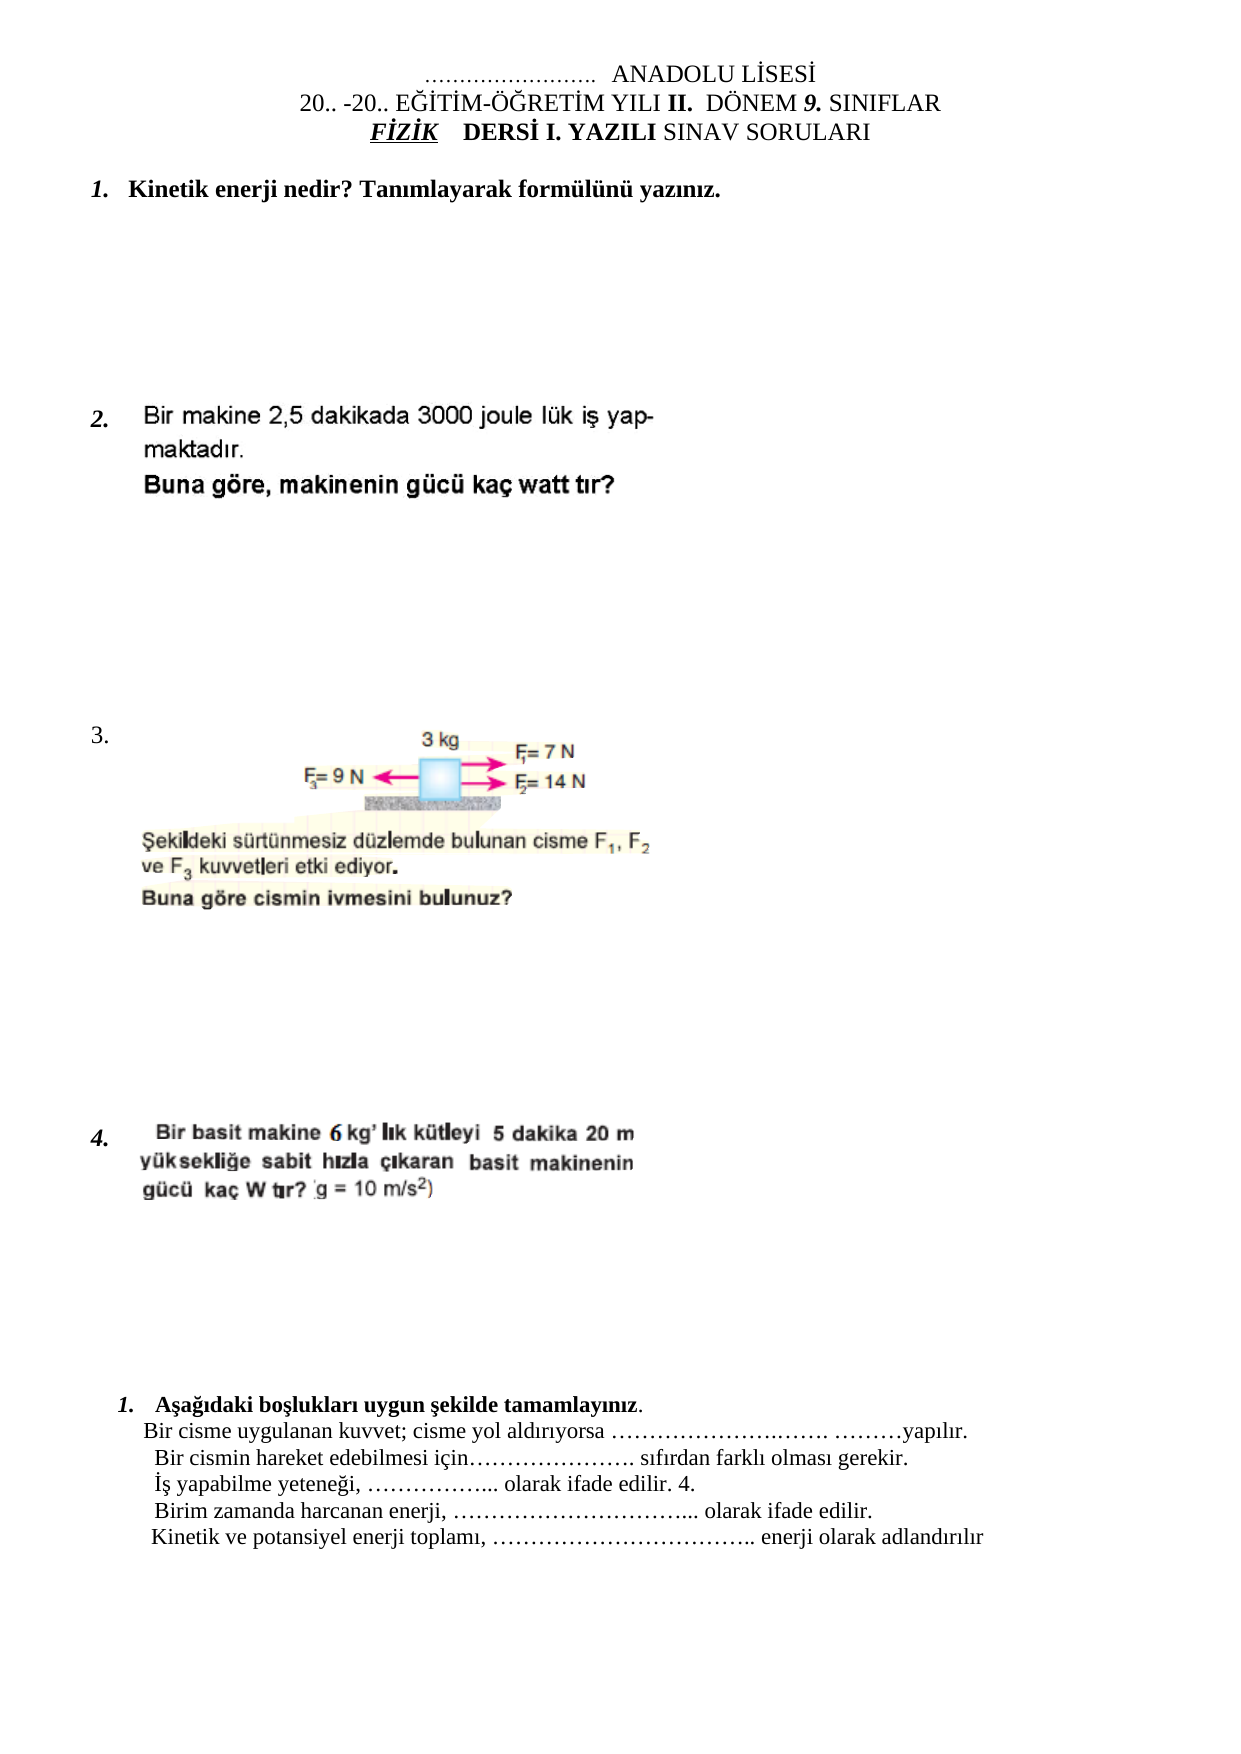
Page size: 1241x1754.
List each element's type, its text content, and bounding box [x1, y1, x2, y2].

text Bir cismin hareket edebilmesi için…………………. sıfırdan farklı olması gerekir. [80, 1444, 1139, 1470]
text ……………………. ANADOLU LİSESİ [53, 59, 1187, 88]
list Aşağıdaki boşlukları uygun şekilde tamamlayınız. [117, 1391, 1139, 1418]
text 20.. -20.. EĞİTİM-ÖĞRETİM YILI II. DÖNEM 9. SINIFLAR FİZİK DERSİ I. YAZILI SINAV SORULARI [53, 88, 1187, 145]
list Kinetik enerji nedir? Tanımlayarak formülünü yazınız. [91, 174, 1187, 203]
text İş yapabilme yeteneği, ……………... olarak ifade edilir. 4. [80, 1470, 1139, 1497]
text Birim zamanda harcanan enerji, …………………………... olarak ifade edilir. [80, 1497, 1139, 1523]
text Bir cisme uygulanan kuvvet; cisme yol aldırıyorsa ………………….……. ………yapılır. [80, 1418, 1139, 1444]
text Kinetik ve potansiyel enerji toplamı, …………………………….. enerji olarak adlandırılır [128, 1382, 1187, 1549]
